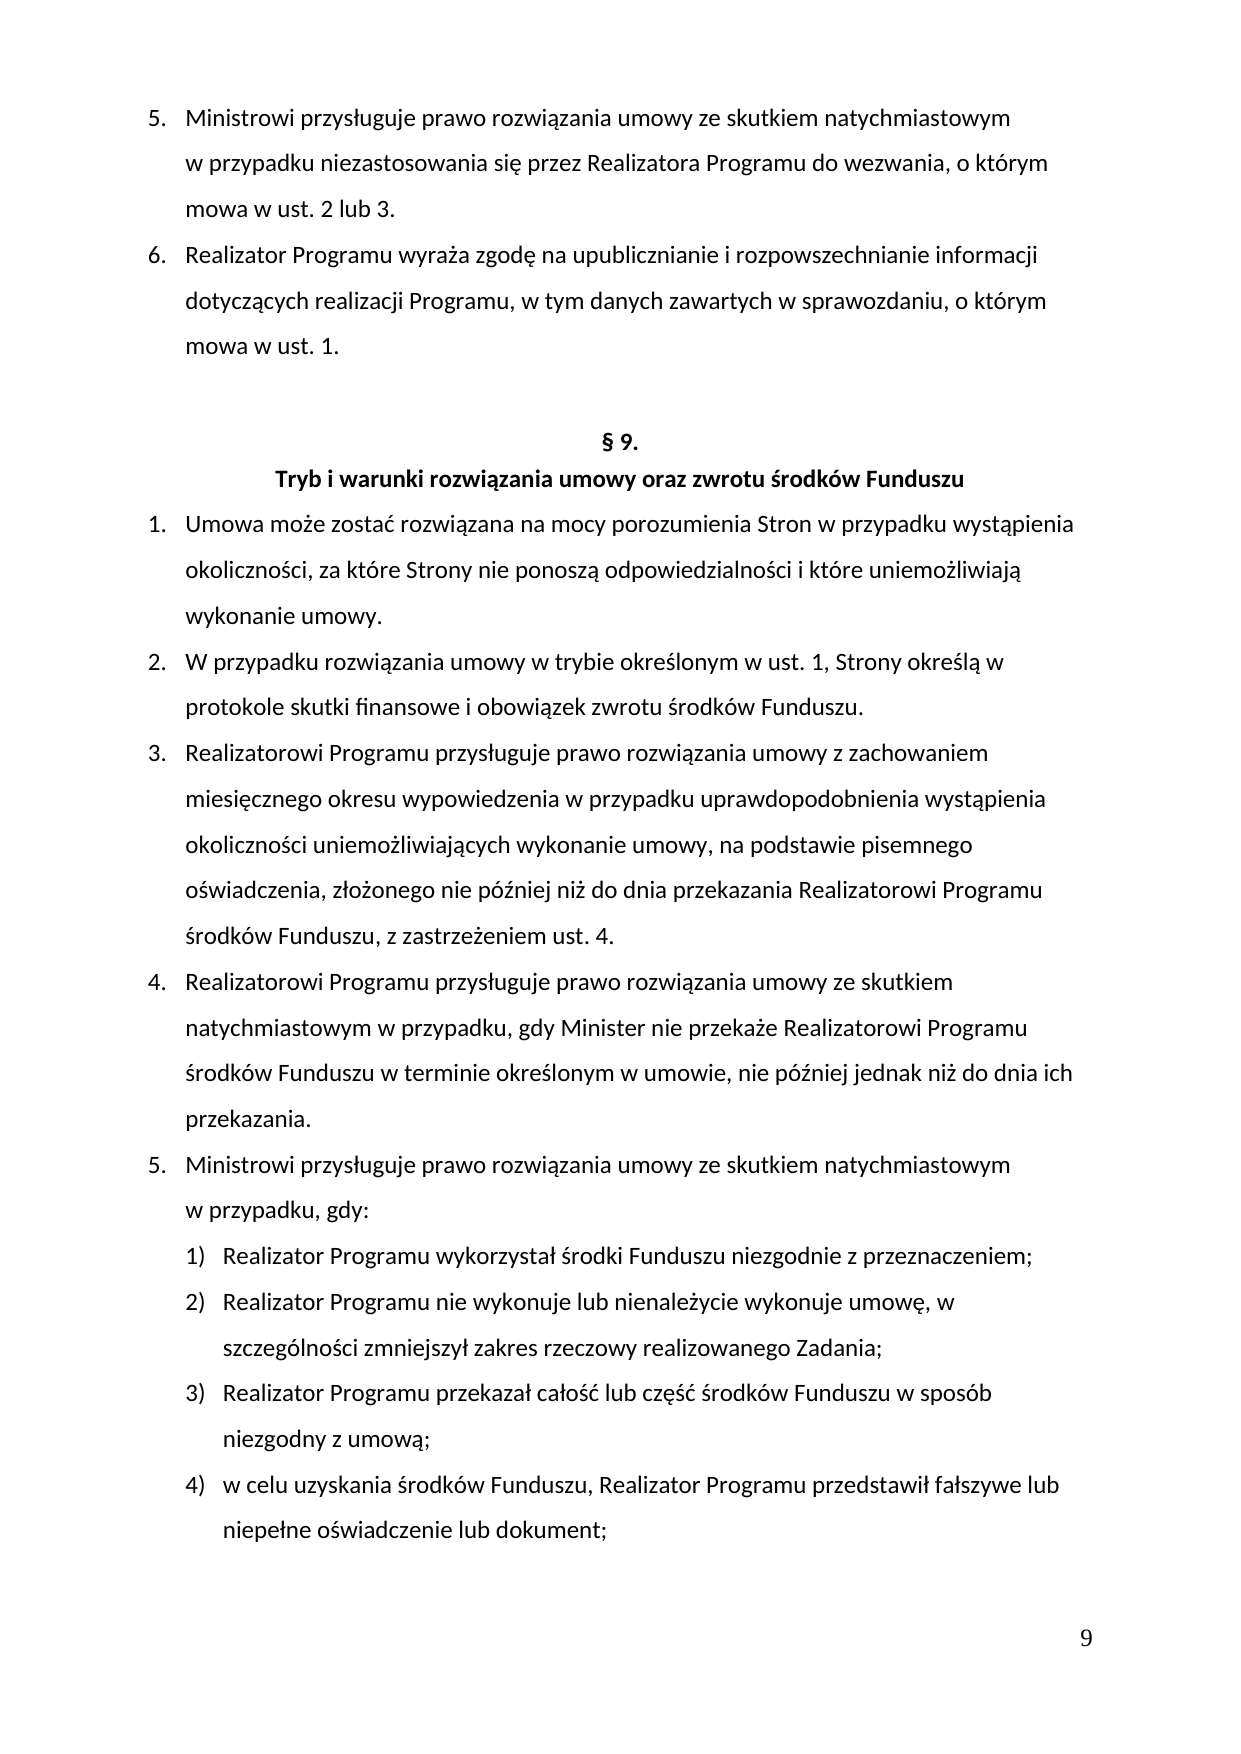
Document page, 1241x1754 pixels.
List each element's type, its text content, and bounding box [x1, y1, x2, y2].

list W przypadku rozwiązania umowy w trybie określonym w ust. 1, Strony określą w protokole skutki finansowe i obowiązek zwrotu środków Funduszu. [148, 646, 1092, 722]
list Realizator Programu wykorzystał środki Funduszu niezgodnie z przeznaczeniem; [185, 1240, 1092, 1271]
list Realizatorowi Programu przysługuje prawo rozwiązania umowy z zachowaniem miesięcznego okresu wypowiedzenia w przypadku uprawdopodobnienia wystąpienia okoliczności uniemożliwiających wykonanie umowy, na podstawie pisemnego oświadczenia, złożonego nie później niż do dnia przekazania Realizatorowi Programu środków Funduszu, z zastrzeżeniem ust. 4. [148, 737, 1092, 951]
subtitle § 9. [148, 426, 1092, 457]
list Realizator Programu wyraża zgodę na upublicznianie i rozpowszechnianie informacji dotyczących realizacji Programu, w tym danych zawartych w sprawozdaniu, o którym mowa w ust. 1. [148, 239, 1092, 361]
list Ministrowi przysługuje prawo rozwiązania umowy ze skutkiem natychmiastowym w przypadku niezastosowania się przez Realizatora Programu do wezwania, o którym mowa w ust. 2 lub 3. [148, 102, 1092, 224]
subtitle Tryb i warunki rozwiązania umowy oraz zwrotu środków Funduszu [148, 463, 1092, 494]
list Umowa może zostać rozwiązana na mocy porozumienia Stron w przypadku wystąpienia okoliczności, za które Strony nie ponoszą odpowiedzialności i które uniemożliwiają wykonanie umowy. [148, 509, 1092, 631]
list Realizator Programu przekazał całość lub część środków Funduszu w sposób niezgodny z umową; [185, 1377, 1092, 1454]
list w celu uzyskania środków Funduszu, Realizator Programu przedstawił fałszywe lub niepełne oświadczenie lub dokument; [185, 1469, 1092, 1545]
list Realizatorowi Programu przysługuje prawo rozwiązania umowy ze skutkiem natychmiastowym w przypadku, gdy Minister nie przekaże Realizatorowi Programu środków Funduszu w terminie określonym w umowie, nie później jednak niż do dnia ich przekazania. [148, 966, 1092, 1134]
list Realizator Programu nie wykonuje lub nienależycie wykonuje umowę, w szczególności zmniejszył zakres rzeczowy realizowanego Zadania; [185, 1286, 1092, 1362]
list Ministrowi przysługuje prawo rozwiązania umowy ze skutkiem natychmiastowym w przypadku, gdy: [148, 1149, 1092, 1225]
